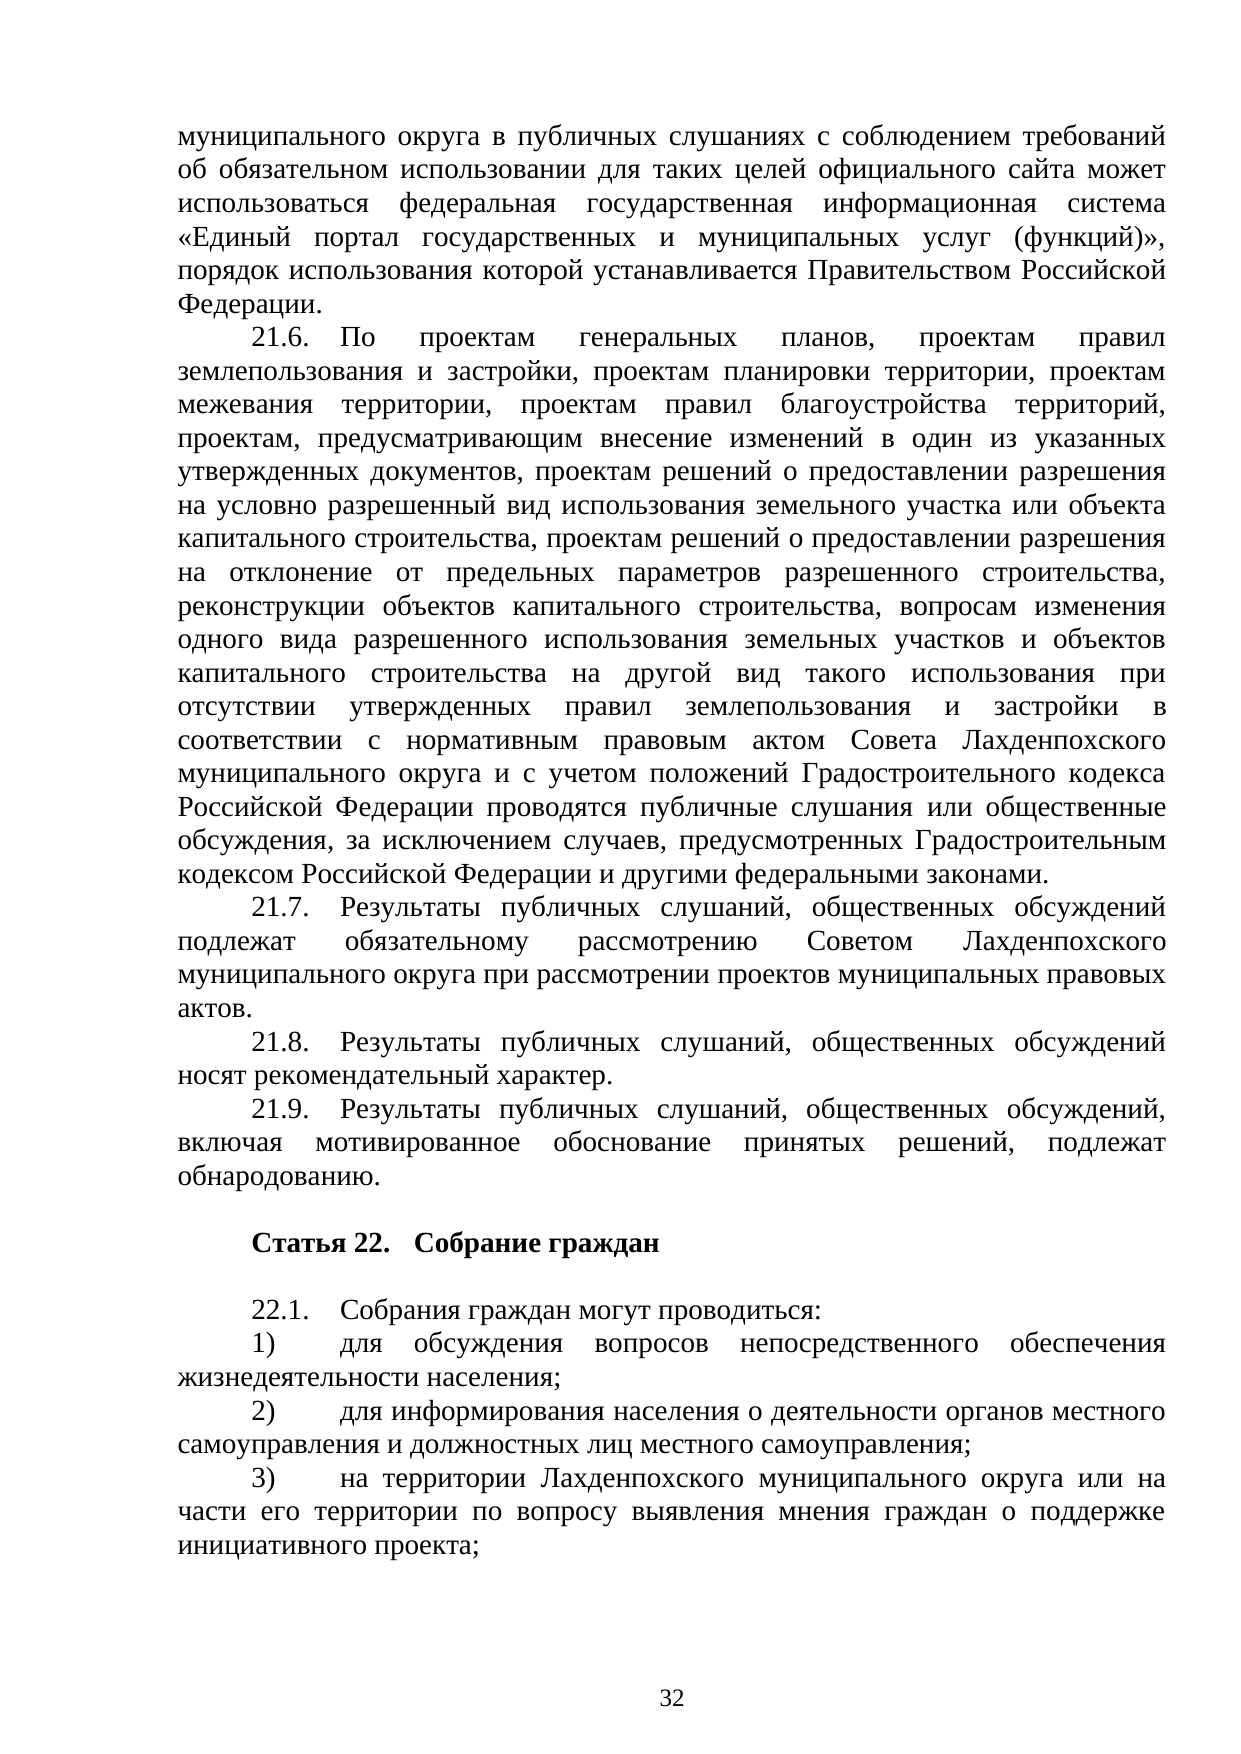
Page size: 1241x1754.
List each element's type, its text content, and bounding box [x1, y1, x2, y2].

list для информирования населения о деятельности органов местного самоуправления и должностных лиц местного самоуправления; [177, 1393, 1167, 1460]
list Результаты публичных слушаний, общественных обсуждений подлежат обязательному рассмотрению Советом Лахденпохского муниципального округа при рассмотрении проектов муниципальных правовых актов. [177, 889, 1167, 1024]
list Результаты публичных слушаний, общественных обсуждений, включая мотивированное обоснование принятых решений, подлежат обнародованию. [177, 1091, 1167, 1191]
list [177, 118, 1167, 319]
list По проектам генеральных планов, проектам правил землепользования и застройки, проектам планировки территории, проектам межевания территории, проектам правил благоустройства территорий, проектам, предусматривающим внесение изменений в один из указанных утвержденных документов, проектам решений о предоставлении разрешения на условно разрешенный вид использования земельного участка или объекта капитального строительства, проектам решений о предоставлении разрешения на отклонение от предельных параметров разрешенного строительства, реконструкции объектов капитального строительства, вопросам изменения одного вида разрешенного использования земельных участков и объектов капитального строительства на другой вид такого использования при отсутствии утвержденных правил землепользования и застройки в соответствии с нормативным правовым актом Совета Лахденпохского муниципального округа и с учетом положений Градостроительного кодекса Российской Федерации проводятся публичные слушания или общественные обсуждения, за исключением случаев, предусмотренных Градостроительным кодексом Российской Федерации и другими федеральными законами. [177, 319, 1167, 889]
list на территории Лахденпохского муниципального округа или на части его территории по вопросу выявления мнения граждан о поддержке инициативного проекта; [177, 1460, 1167, 1560]
list Результаты публичных слушаний, общественных обсуждений носят рекомендательный характер. [177, 1024, 1167, 1091]
list Собрание граждан [177, 1225, 1167, 1258]
list для обсуждения вопросов непосредственного обеспечения жизнедеятельности населения; [177, 1326, 1167, 1393]
list Собрания граждан могут проводиться: [177, 1292, 1167, 1326]
